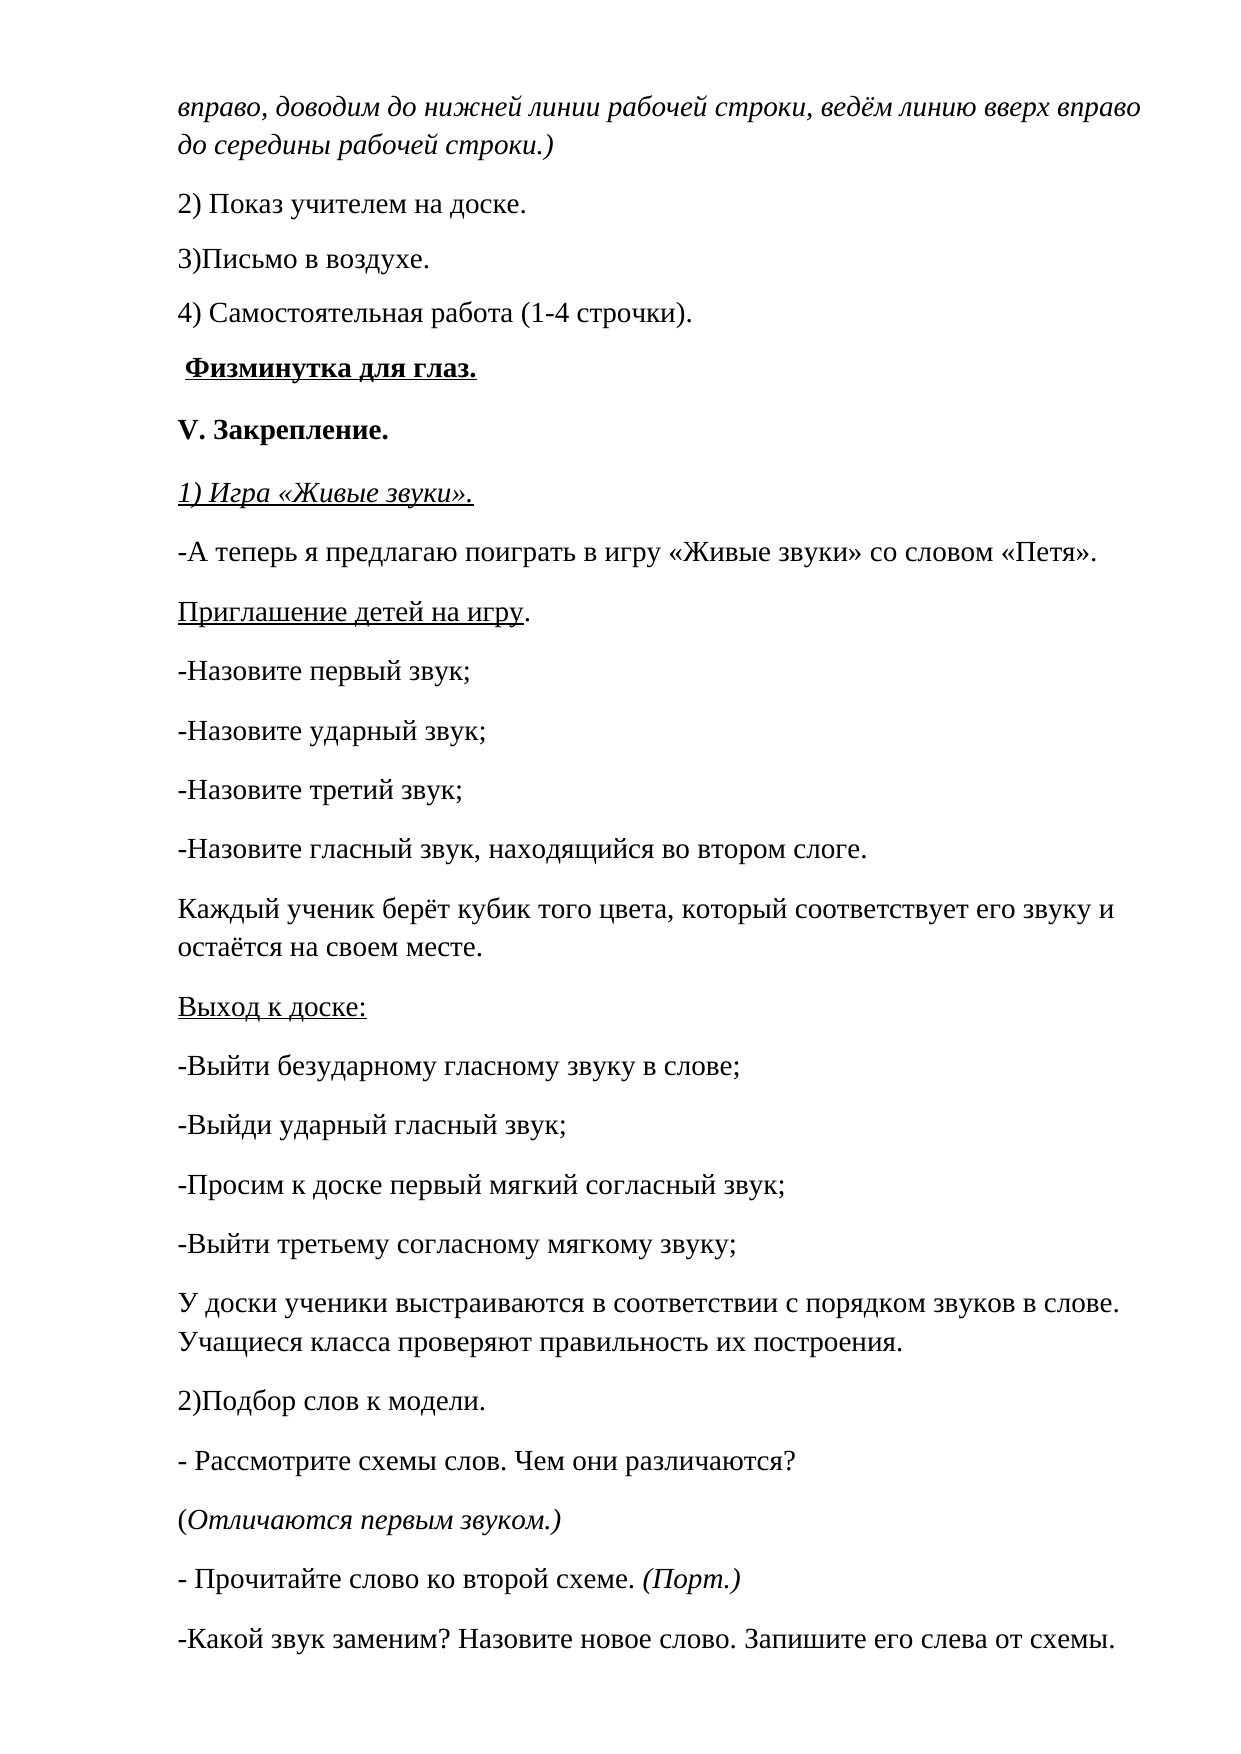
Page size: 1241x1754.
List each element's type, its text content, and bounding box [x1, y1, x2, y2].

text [177, 89, 1152, 161]
text V. Закрепление. [177, 412, 1152, 446]
text 2) Показ учителем на доске. [177, 187, 1152, 220]
text Каждый ученик берёт кубик того цвета, который соответствует его звуку и остаётся на своем месте. [177, 891, 1152, 963]
text Физминутка для глаз. [177, 350, 1152, 383]
text -Просим к доске первый мягкий согласный звук; [177, 1167, 1152, 1200]
text 1) Игра «Живые звуки». [177, 475, 1152, 509]
text -А теперь я предлагаю поиграть в игру «Живые звуки» со словом «Петя». [177, 534, 1152, 568]
text (Отличаются первым звуком.) [177, 1502, 1152, 1536]
text -Выйди ударный гласный звук; [177, 1107, 1152, 1141]
text 2)Подбор слов к модели. [177, 1383, 1152, 1417]
text -Назовите гласный звук, находящийся во втором слоге. [177, 831, 1152, 865]
text 3)Письмо в воздухе. [177, 241, 1152, 274]
text -Назовите третий звук; [177, 772, 1152, 806]
text -Выйти безударному гласному звуку в слове; [177, 1048, 1152, 1082]
text - Прочитайте слово ко второй схеме. (Порт.) [177, 1562, 1152, 1595]
text -Назовите первый звук; [177, 653, 1152, 687]
text -Назовите ударный звук; [177, 713, 1152, 746]
text Выход к доске: [177, 989, 1152, 1022]
text -Какой звук заменим? Назовите новое слово. Запишите его слева от схемы. [177, 1621, 1152, 1654]
text - Рассмотрите схемы слов. Чем они различаются? [177, 1443, 1152, 1476]
text У доски ученики выстраиваются в соответствии с порядком звуков в слове. Учащиеся класса проверяют правильность их построения. [177, 1286, 1152, 1358]
text Приглашение детей на игру. [177, 594, 1152, 627]
text 4) Самостоятельная работа (1-4 строчки). [177, 295, 1152, 329]
text -Выйти третьему согласному мягкому звуку; [177, 1226, 1152, 1260]
